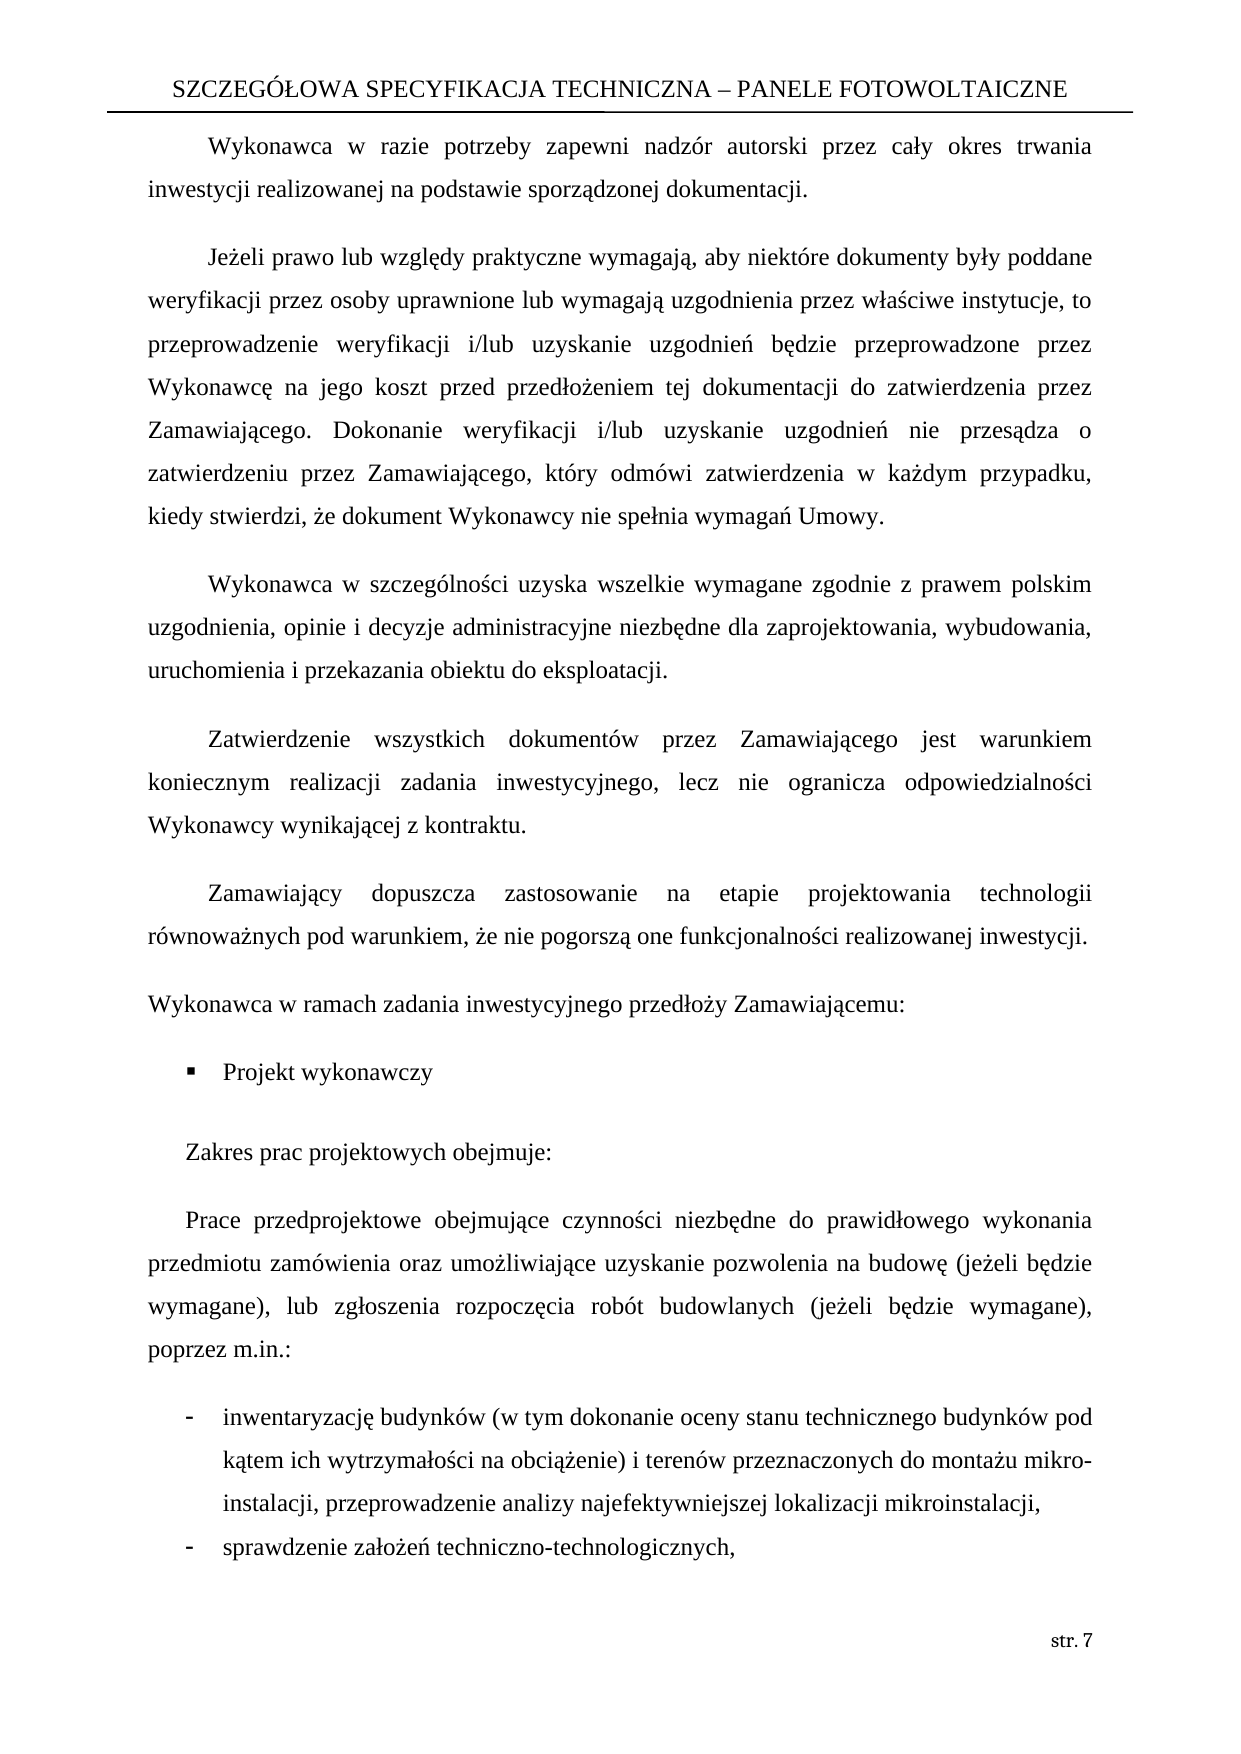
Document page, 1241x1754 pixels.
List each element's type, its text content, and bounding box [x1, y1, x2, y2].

text Zakres prac projektowych obejmuje: [148, 1137, 1093, 1165]
text Wykonawca w razie potrzeby zapewni nadzór autorski przez cały okres trwania inwestycji realizowanej na podstawie sporządzonej dokumentacji. [148, 131, 1093, 203]
list sprawdzenie założeń techniczno-technologicznych, [185, 1532, 1093, 1560]
text Jeżeli prawo lub względy praktyczne wymagają, aby niektóre dokumenty były poddane weryfikacji przez osoby uprawnione lub wymagają uzgodnienia przez właściwe instytucje, to przeprowadzenie weryfikacji i/lub uzyskanie uzgodnień będzie przeprowadzone przez Wykonawcę na jego koszt przed przedłożeniem tej dokumentacji do zatwierdzenia przez Zamawiającego. Dokonanie weryfikacji i/lub uzyskanie uzgodnień nie przesądza o zatwierdzeniu przez Zamawiającego, który odmówi zatwierdzenia w każdym przypadku, kiedy stwierdzi, że dokument Wykonawcy nie spełnia wymagań Umowy. [148, 242, 1093, 530]
list Projekt wykonawczy [185, 1057, 1093, 1086]
text Zamawiający dopuszcza zastosowanie na etapie projektowania technologii równoważnych pod warunkiem, że nie pogorszą one funkcjonalności realizowanej inwestycji. [148, 878, 1093, 950]
text Zatwierdzenie wszystkich dokumentów przez Zamawiającego jest warunkiem koniecznym realizacji zadania inwestycyjnego, lecz nie ogranicza odpowiedzialności Wykonawcy wynikającej z kontraktu. [148, 724, 1093, 839]
text Wykonawca w ramach zadania inwestycyjnego przedłoży Zamawiającemu: [148, 989, 1093, 1018]
list inwentaryzację budynków (w tym dokonanie oceny stanu technicznego budynków pod kątem ich wytrzymałości na obciążenie) i terenów przeznaczonych do montażu mikro-instalacji, przeprowadzenie analizy najefektywniejszej lokalizacji mikroinstalacji, [185, 1402, 1093, 1517]
text Prace przedprojektowe obejmujące czynności niezbędne do prawidłowego wykonania przedmiotu zamówienia oraz umożliwiające uzyskanie pozwolenia na budowę (jeżeli będzie wymagane), lub zgłoszenia rozpoczęcia robót budowlanych (jeżeli będzie wymagane), poprzez m.in.: [148, 1205, 1093, 1363]
text Wykonawca w szczególności uzyska wszelkie wymagane zgodnie z prawem polskim uzgodnienia, opinie i decyzje administracyjne niezbędne dla zaprojektowania, wybudowania, uruchomienia i przekazania obiektu do eksploatacji. [148, 569, 1093, 684]
